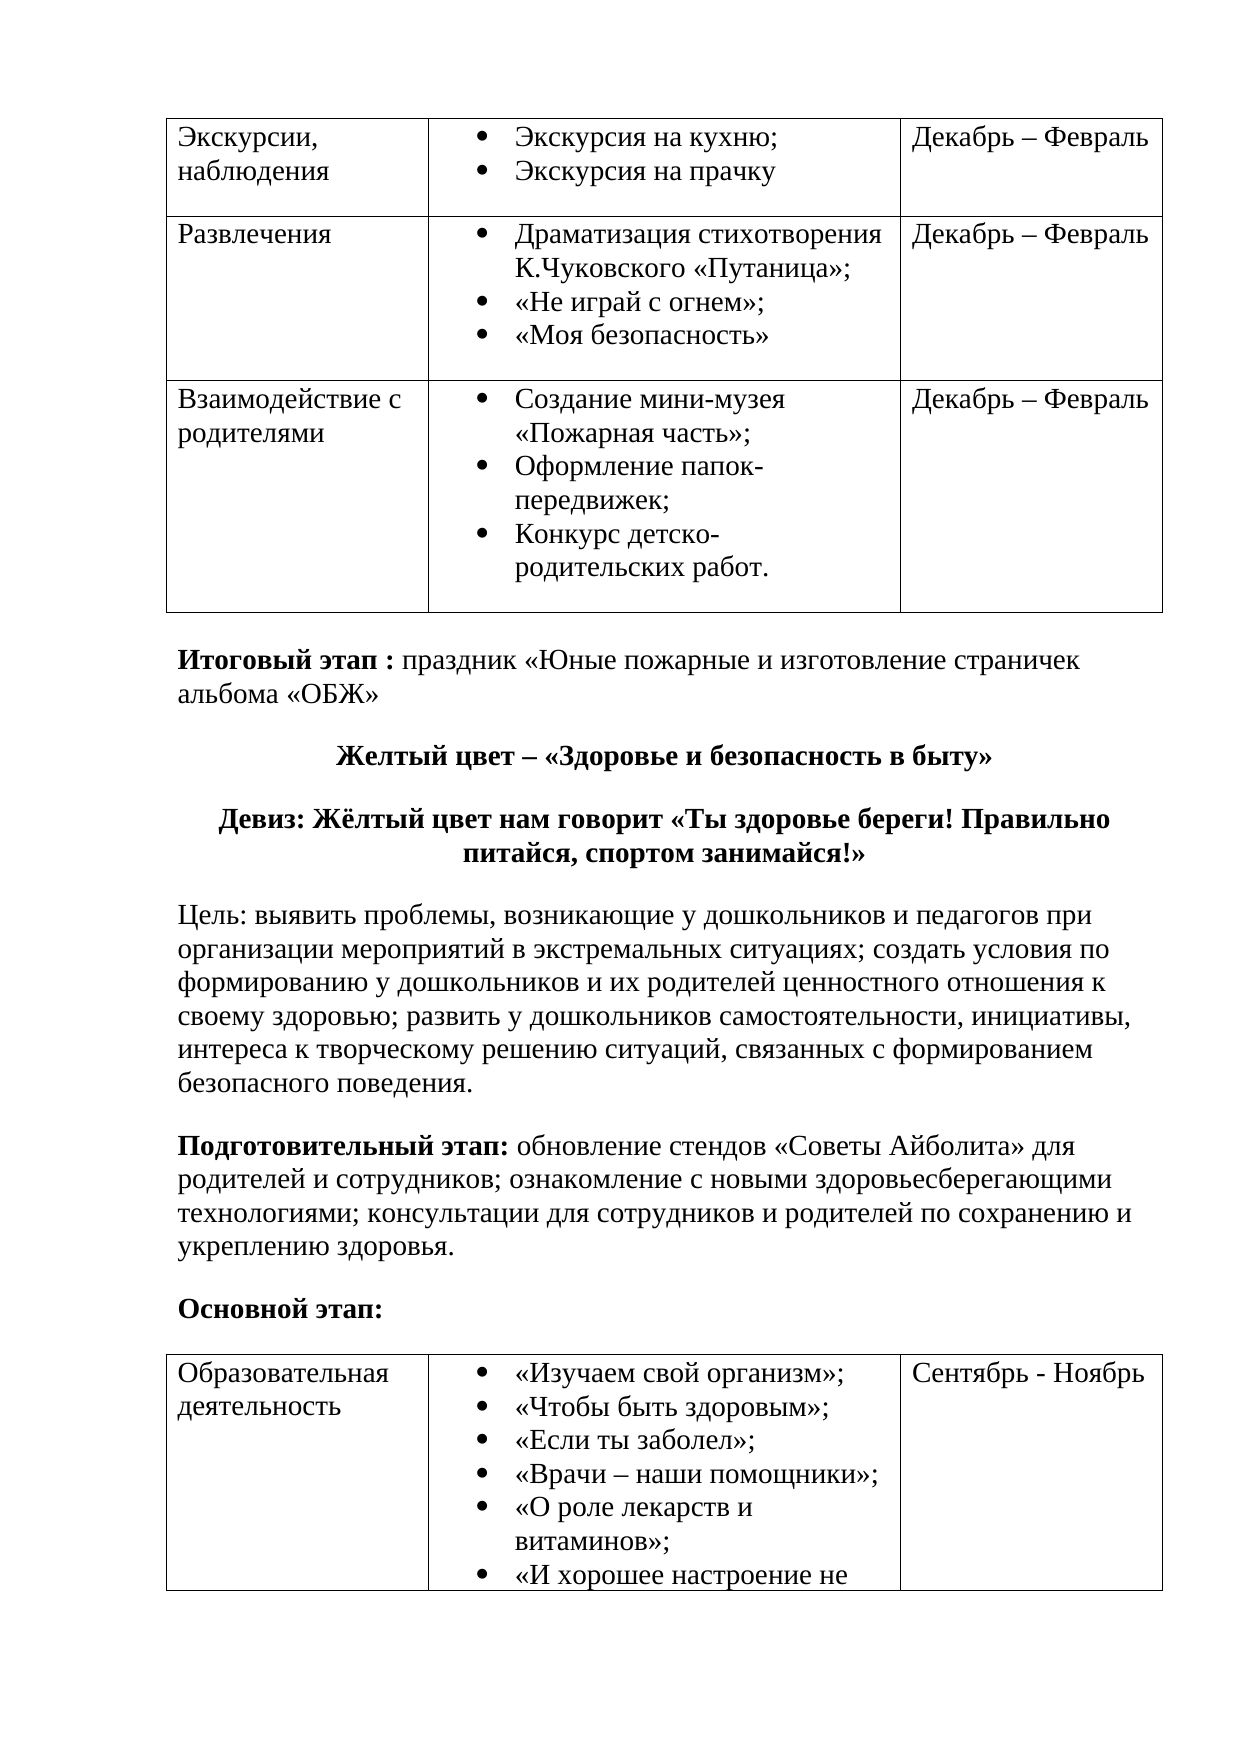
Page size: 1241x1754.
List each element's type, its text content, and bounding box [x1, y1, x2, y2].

text Подготовительный этап: обновление стендов «Советы Айболита» для родителей и сотрудников; ознакомление с новыми здоровьесберегающими технологиями; консультации для сотрудников и родителей по сохранению и укреплению здоровья. [177, 1128, 1152, 1262]
table_cell Развлечения [167, 217, 428, 380]
table_cell Декабрь – Февраль [901, 217, 1162, 380]
text Девиз: Жёлтый цвет нам говорит «Ты здоровье береги! Правильно питайся, спортом занимайся!» [177, 801, 1152, 868]
table_cell Декабрь – Февраль [901, 381, 1162, 612]
text Итоговый этап : праздник «Юные пожарные и изготовление страничек альбома «ОБЖ» [177, 642, 1152, 709]
table_cell Экскурсии, наблюдения [167, 119, 428, 216]
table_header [429, 1355, 900, 1590]
text Цель: выявить проблемы, возникающие у дошкольников и педагогов при организации мероприятий в экстремальных ситуациях; создать условия по формированию у дошкольников и их родителей ценностного отношения к своему здоровью; развить у дошкольников самостоятельности, инициативы, интереса к творческому решению ситуаций, связанных с формированием безопасного поведения. [177, 897, 1152, 1099]
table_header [167, 1355, 428, 1590]
table_cell Декабрь – Февраль [901, 119, 1162, 216]
table_cell Экскурсия на кухню; Экскурсия на прачку [429, 119, 900, 216]
table_header Сентябрь - Ноябрь [901, 1355, 1162, 1590]
text Желтый цвет – «Здоровье и безопасность в быту» [177, 738, 1152, 772]
table_cell Создание мини-музея «Пожарная часть»; Оформление папок-передвижек; Конкурс детско-родительских работ. [429, 381, 900, 612]
table_cell Драматизация стихотворения К.Чуковского «Путаница»; «Не играй с огнем»; «Моя безопасность» [429, 217, 900, 380]
table_cell Взаимодействие с родителями [167, 381, 428, 612]
text Основной этап: [177, 1291, 1152, 1325]
